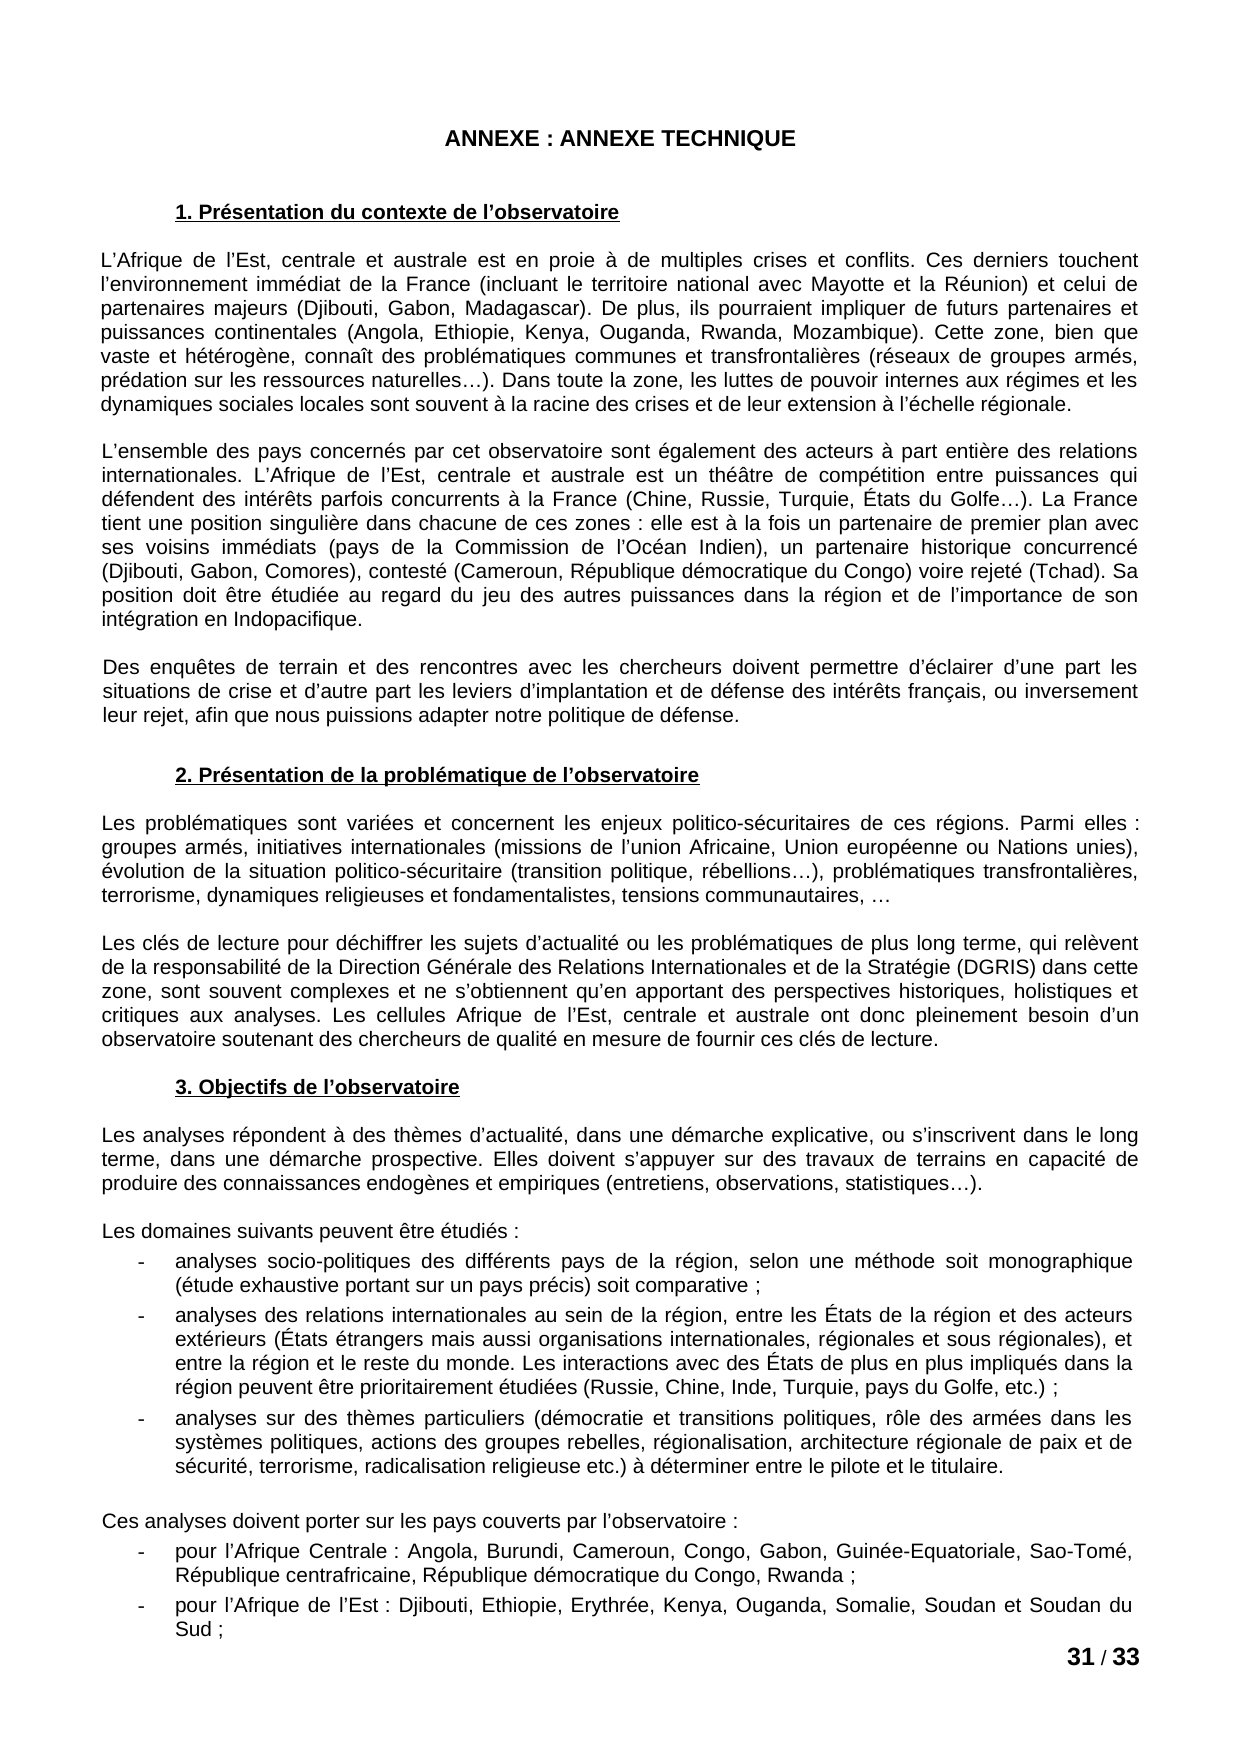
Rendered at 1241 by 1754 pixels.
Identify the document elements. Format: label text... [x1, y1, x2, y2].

list pour l’Afrique Centrale : Angola, Burundi, Cameroun, Congo, Gabon, Guinée-Equatoriale, Sao-Tomé, République centrafricaine, République démocratique du Congo, Rwanda ; [138, 1539, 1134, 1587]
list analyses des relations internationales au sein de la région, entre les États de la région et des acteurs extérieurs (États étrangers mais aussi organisations internationales, régionales et sous régionales), et entre la région et le reste du monde. Les interactions avec des États de plus en plus impliqués dans la région peuvent être prioritairement étudiées (Russie, Chine, Inde, Turquie, pays du Golfe, etc.) ; [138, 1303, 1134, 1399]
list 2. Présentation de la problématique de l’observatoire [175, 763, 1140, 787]
text Les problématiques sont variées et concernent les enjeux politico-sécuritaires de ces régions. Parmi elles : groupes armés, initiatives internationales (missions de l’union Africaine, Union européenne ou Nations unies), évolution de la situation politico-sécuritaire (transition politique, rébellions…), problématiques transfrontalières, terrorisme, dynamiques religieuses et fondamentalistes, tensions communautaires, … [101, 811, 1140, 907]
list analyses sur des thèmes particuliers (démocratie et transitions politiques, rôle des armées dans les systèmes politiques, actions des groupes rebelles, régionalisation, architecture régionale de paix et de sécurité, terrorisme, radicalisation religieuse etc.) à déterminer entre le pilote et le titulaire. [138, 1405, 1134, 1477]
text L’ensemble des pays concernés par cet observatoire sont également des acteurs à part entière des relations internationales. L’Afrique de l’Est, centrale et australe est un théâtre de compétition entre puissances qui défendent des intérêts parfois concurrents à la France (Chine, Russie, Turquie, États du Golfe…). La France tient une position singulière dans chacune de ces zones : elle est à la fois un partenaire de premier plan avec ses voisins immédiats (pays de la Commission de l’Océan Indien), un partenaire historique concurrencé (Djibouti, Gabon, Comores), contesté (Cameroun, République démocratique du Congo) voire rejeté (Tchad). Sa position doit être étudiée au regard du jeu des autres puissances dans la région et de l’importance de son intégration en Indopacifique. [101, 439, 1140, 631]
text Les domaines suivants peuvent être étudiés : [102, 1218, 1140, 1242]
text L’Afrique de l’Est, centrale et australe est en proie à de multiples crises et conflits. Ces derniers touchent l’environnement immédiat de la France (incluant le territoire national avec Mayotte et la Réunion) et celui de partenaires majeurs (Djibouti, Gabon, Madagascar). De plus, ils pourraient impliquer de futurs partenaires et puissances continentales (Angola, Ethiopie, Kenya, Ouganda, Rwanda, Mozambique). Cette zone, bien que vaste et hétérogène, connaît des problématiques communes et transfrontalières (réseaux de groupes armés, prédation sur les ressources naturelles…). Dans toute la zone, les luttes de pouvoir internes aux régimes et les dynamiques sociales locales sont souvent à la racine des crises et de leur extension à l’échelle régionale. [100, 248, 1140, 415]
list 3. Objectifs de l’observatoire [175, 1075, 1140, 1099]
text Les clés de lecture pour déchiffrer les sujets d’actualité ou les problématiques de plus long terme, qui relèvent de la responsabilité de la Direction Générale des Relations Internationales et de la Stratégie (DGRIS) dans cette zone, sont souvent complexes et ne s’obtiennent qu’en apportant des perspectives historiques, holistiques et critiques aux analyses. Les cellules Afrique de l’Est, centrale et australe ont donc pleinement besoin d’un observatoire soutenant des chercheurs de qualité en mesure de fournir ces clés de lecture. [101, 931, 1140, 1051]
list 1. Présentation du contexte de l’observatoire [175, 200, 1140, 224]
text Ces analyses doivent porter sur les pays couverts par l’observatoire : [102, 1508, 1140, 1532]
text Les analyses répondent à des thèmes d’actualité, dans une démarche explicative, ou s’inscrivent dans le long terme, dans une démarche prospective. Elles doivent s’appuyer sur des travaux de terrains en capacité de produire des connaissances endogènes et empiriques (entretiens, observations, statistiques…). [101, 1123, 1140, 1194]
list pour l’Afrique de l’Est : Djibouti, Ethiopie, Erythrée, Kenya, Ouganda, Somalie, Soudan et Soudan du Sud ; [138, 1593, 1134, 1641]
list analyses socio-politiques des différents pays de la région, selon une méthode soit monographique (étude exhaustive portant sur un pays précis) soit comparative ; [138, 1249, 1134, 1297]
subtitle ANNEXE : ANNEXE TECHNIQUE [100, 125, 1140, 152]
text Des enquêtes de terrain et des rencontres avec les chercheurs doivent permettre d’éclairer d’une part les situations de crise et d’autre part les leviers d’implantation et de défense des intérêts français, ou inversement leur rejet, afin que nous puissions adapter notre politique de défense. [102, 655, 1140, 727]
